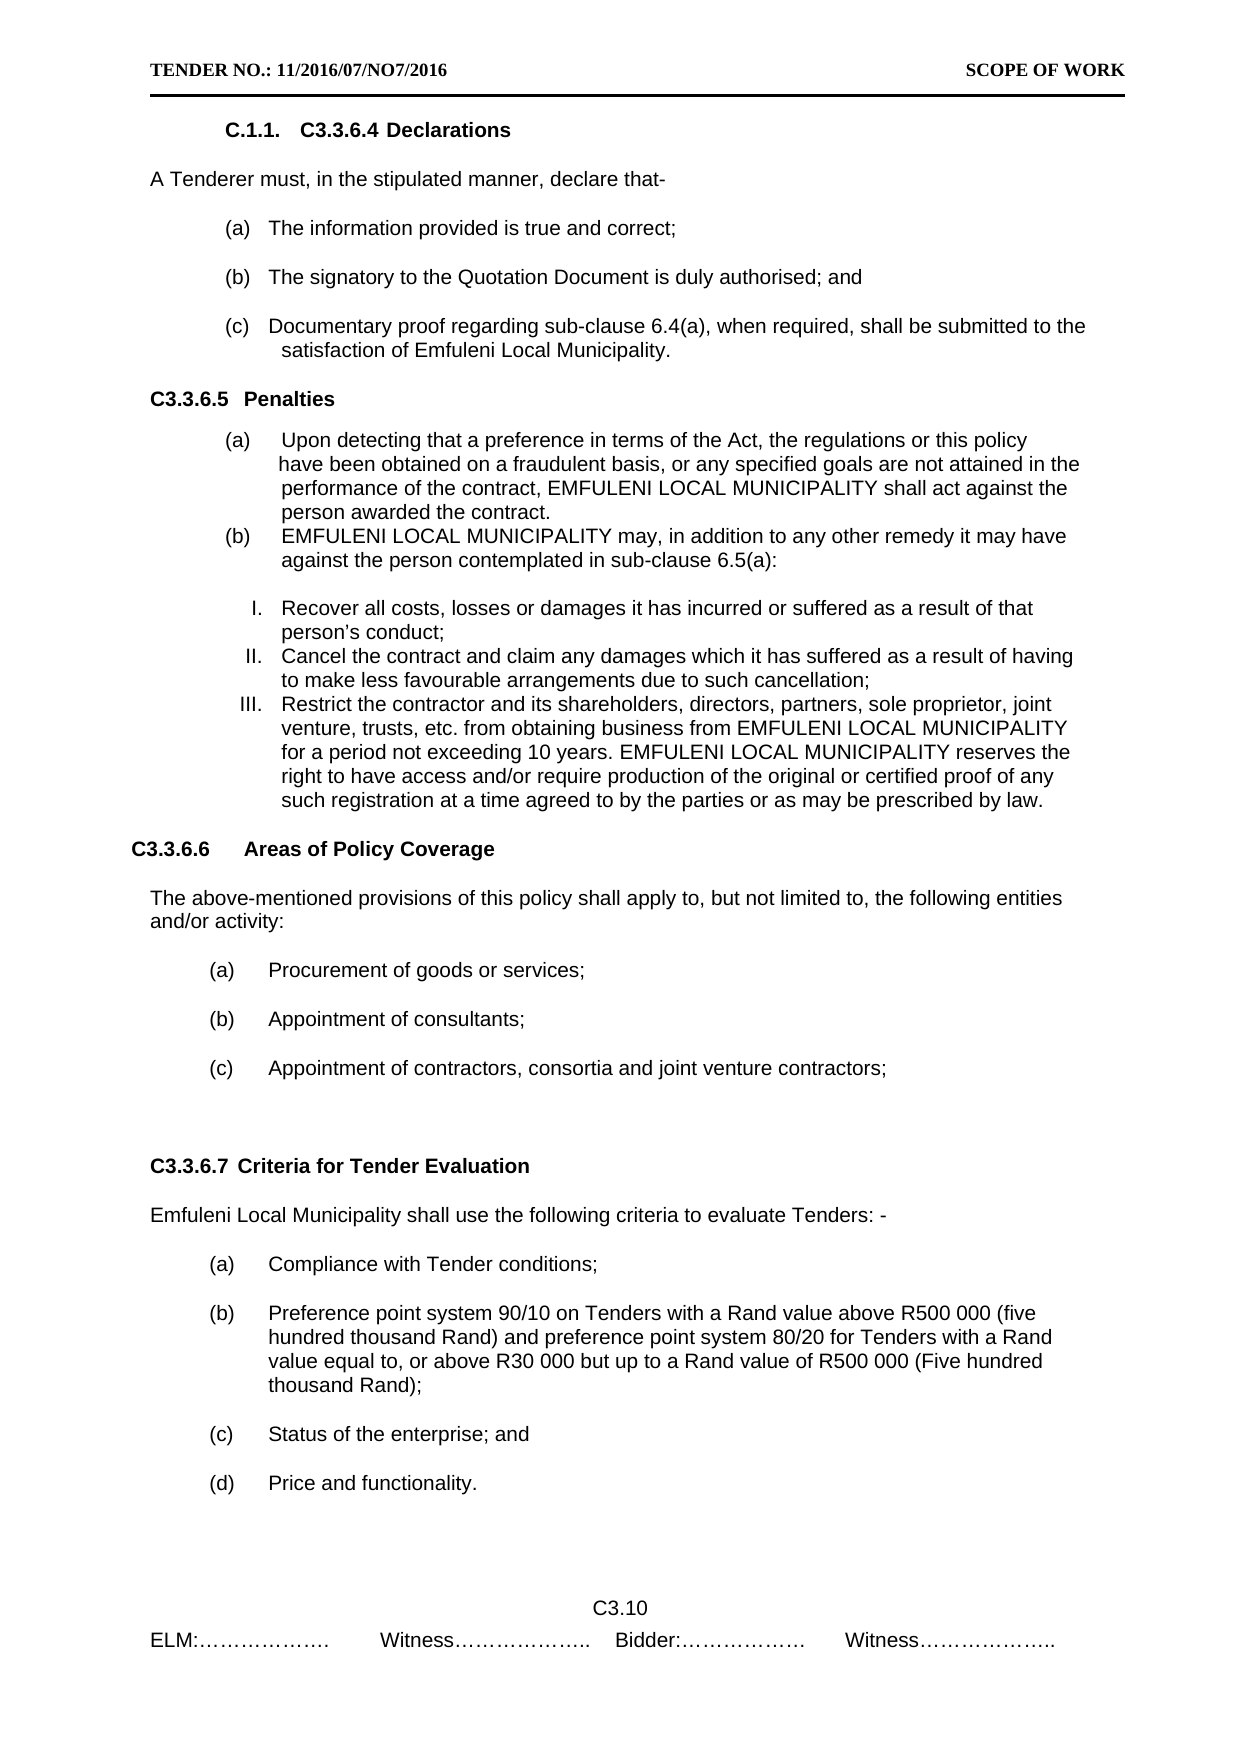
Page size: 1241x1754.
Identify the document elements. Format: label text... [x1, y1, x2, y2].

list Status of the enterprise; and [209, 1422, 1090, 1446]
text C3.3.6.7 Criteria for Tender Evaluation [150, 1154, 1090, 1178]
list The information provided is true and correct; [225, 216, 1090, 240]
subtitle C3.3.6.5 Penalties [75, 387, 1090, 411]
list Preference point system 90/10 on Tenders with a Rand value above R500 000 (five hundred thousand Rand) and preference point system 80/20 for Tenders with a Rand value equal to, or above R30 000 but up to a Rand value of R500 000 (Five hundred thousand Rand); [209, 1301, 1090, 1397]
list Compliance with Tender conditions; [209, 1252, 1090, 1276]
list Restrict the contractor and its shareholders, directors, partners, sole proprietor, joint venture, trusts, etc. from obtaining business from EMFULENI LOCAL MUNICIPALITY for a period not exceeding 10 years. EMFULENI LOCAL MUNICIPALITY reserves the right to have access and/or require production of the original or certified proof of any such registration at a time agreed to by the parties or as may be prescribed by law. [262, 692, 1090, 811]
text Emfuleni Local Municipality shall use the following criteria to evaluate Tenders: - [150, 1203, 1090, 1227]
text The above-mentioned provisions of this policy shall apply to, but not limited to, the following entities and/or activity: [150, 885, 1090, 933]
text A Tenderer must, in the stipulated manner, declare that- [150, 167, 1090, 191]
list Appointment of consultants; [209, 1007, 1090, 1031]
subtitle C3.3.6.4 Declarations [225, 118, 1090, 142]
list Cancel the contract and claim any damages which it has suffered as a result of having to make less favourable arrangements due to such cancellation; [262, 644, 1090, 692]
list Upon detecting that a preference in terms of the Act, the regulations or this policy [225, 428, 1090, 452]
list Price and functionality. [209, 1471, 1090, 1495]
text have been obtained on a fraudulent basis, or any specified goals are not attained in the performance of the contract, EMFULENI LOCAL MUNICIPALITY shall act against the person awarded the contract. [244, 452, 1090, 524]
list Recover all costs, losses or damages it has incurred or suffered as a result of that person’s conduct; [262, 596, 1090, 644]
list EMFULENI LOCAL MUNICIPALITY may, in addition to any other remedy it may have against the person contemplated in sub-clause 6.5(a): [225, 524, 1090, 572]
text C3.3.6.6 Areas of Policy Coverage [131, 836, 1090, 860]
list Procurement of goods or services; [209, 958, 1090, 982]
list Appointment of contractors, consortia and joint venture contractors; [209, 1056, 1090, 1080]
list Documentary proof regarding sub-clause 6.4(a), when required, shall be submitted to the satisfaction of Emfuleni Local Municipality. [225, 314, 1090, 362]
list The signatory to the Quotation Document is duly authorised; and [225, 265, 1090, 289]
